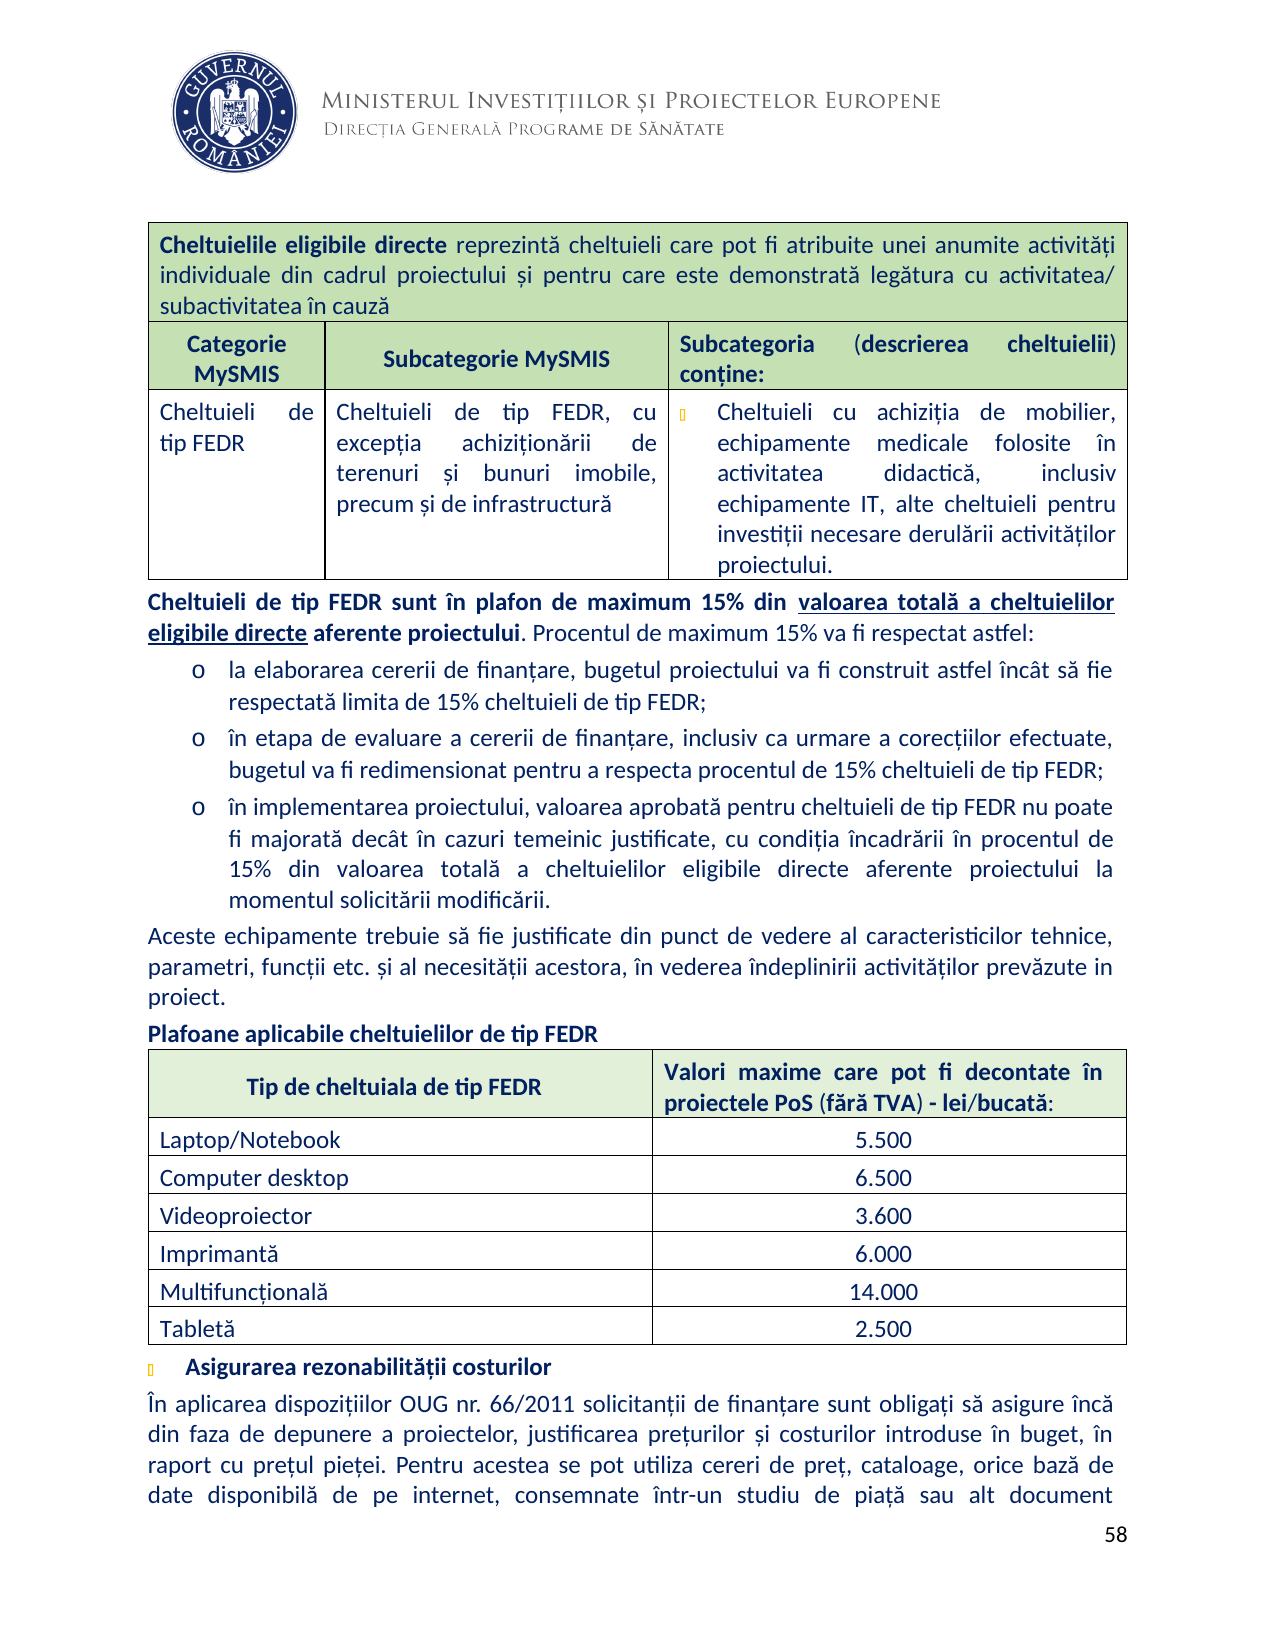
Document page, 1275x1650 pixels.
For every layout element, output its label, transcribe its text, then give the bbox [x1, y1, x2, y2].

table_cell Subcategoria (descrierea cheltuielii) conține: [669, 322, 1127, 389]
table_cell Multifuncţională [149, 1270, 652, 1306]
table_cell 14.000 [653, 1270, 1126, 1306]
table_cell 5.500 [653, 1118, 1126, 1155]
table_cell 2.500 [653, 1307, 1126, 1344]
list la elaborarea cererii de finanțare, bugetul proiectului va fi construit astfel încât să fie respectată limita de 15% cheltuieli de tip FEDR; [191, 654, 1115, 716]
table_cell Cheltuieli cu achiziția de mobilier, echipamente medicale folosite în activitatea didactică, inclusiv echipamente IT, alte cheltuieli pentru investiții necesare derulării activităților proiectului. [669, 390, 1127, 579]
table_header Valori maxime care pot fi decontate în proiectele PoS (fără TVA) - lei/bucată: [653, 1050, 1126, 1117]
table_cell Computer desktop [149, 1156, 652, 1193]
text Aceste echipamente trebuie să fie justificate din punct de vedere al caracteristicilor tehnice, parametri, funcții etc. și al necesității acestora, în vederea îndeplinirii activităților prevăzute in proiect. [148, 921, 1115, 1012]
list în etapa de evaluare a cererii de finanțare, inclusiv ca urmare a corecțiilor efectuate, bugetul va fi redimensionat pentru a respecta procentul de 15% cheltuieli de tip FEDR; [191, 722, 1115, 785]
list Asigurarea rezonabilității costurilor [148, 1351, 1127, 1382]
table_header Cheltuielile eligibile directe reprezintă cheltuieli care pot fi atribuite unei anumite activități individuale din cadrul proiectului și pentru care este demonstrată legătura cu activitatea/ subactivitatea în cauză [149, 223, 1127, 321]
table_header Tip de cheltuiala de tip FEDR [149, 1050, 652, 1117]
table_cell 6.000 [653, 1232, 1126, 1268]
list Cheltuieli de tip FEDR sunt în plafon de maximum 15% din valoarea totală a cheltuielilor eligibile directe aferente proiectului. Procentul de maximum 15% va fi respectat astfel: [148, 587, 1115, 648]
table_cell Laptop/Notebook [149, 1118, 652, 1155]
table_cell Cheltuieli de tip FEDR, cu excepția achiziționării de terenuri și bunuri imobile, precum și de infrastructură [326, 390, 668, 579]
table_cell Subcategorie MySMIS [326, 322, 668, 389]
table_cell 3.600 [653, 1194, 1126, 1231]
table_cell 6.500 [653, 1156, 1126, 1193]
picture [147, 29, 963, 194]
text Plafoane aplicabile cheltuielilor de tip FEDR [148, 1018, 1115, 1049]
table_cell Cheltuieli de tip FEDR [149, 390, 324, 579]
list în implementarea proiectului, valoarea aprobată pentru cheltuieli de tip FEDR nu poate fi majorată decât în cazuri temeinic justificate, cu condiția încadrării în procentul de 15% din valoarea totală a cheltuielilor eligibile directe aferente proiectului la momentul solicitării modificării. [191, 791, 1115, 914]
table_cell Videoproiector [149, 1194, 652, 1231]
table_cell Imprimantă [149, 1232, 652, 1268]
table_cell Tabletă [149, 1307, 652, 1344]
table_cell Categorie MySMIS [149, 322, 324, 389]
